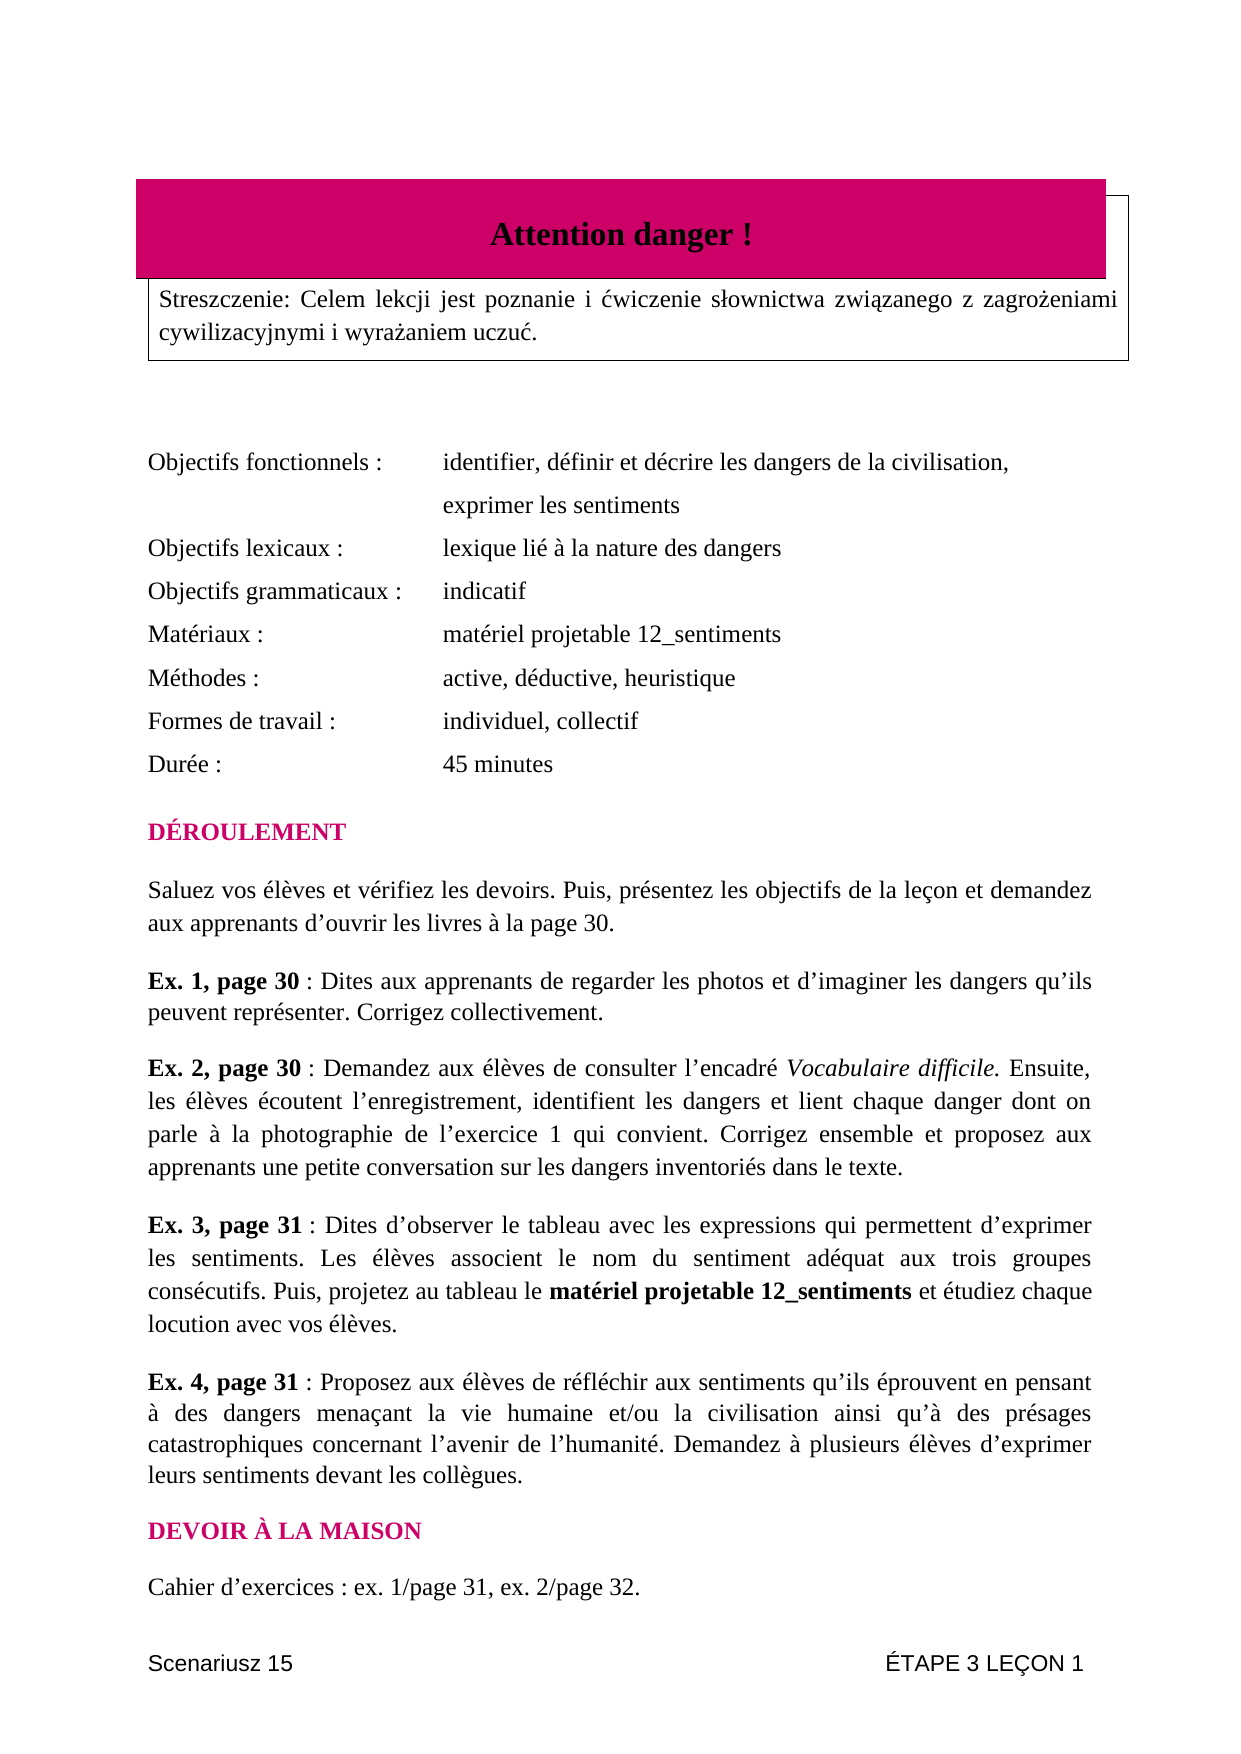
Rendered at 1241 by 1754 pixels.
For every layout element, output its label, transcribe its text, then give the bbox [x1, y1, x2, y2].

text Matériaux : matériel projetable 12_sentiments [148, 619, 1093, 648]
table_header Streszczenie: Celem lekcji jest poznanie i ćwiczenie słownictwa związanego z zagrożeniami cywilizacyjnymi i wyrażaniem uczuć. [149, 196, 1128, 360]
text Ex. 1, page 30 : Dites aux apprenants de regarder les photos et d’imaginer les dangers qu’ils peuvent représenter. Corrigez collectivement. [148, 966, 1093, 1026]
text Cahier d’exercices : ex. 1/page 31, ex. 2/page 32. [148, 1572, 1093, 1601]
text exprimer les sentiments [148, 490, 1093, 519]
text Saluez vos élèves et vérifiez les devoirs. Puis, présentez les objectifs de la leçon et demandez aux apprenants d’ouvrir les livres à la page 30. [148, 875, 1093, 937]
text DEVOIR À LA MAISON [148, 1516, 1093, 1545]
text Objectifs grammaticaux : indicatif [148, 576, 1093, 605]
table_header Attention danger ! [136, 179, 1106, 278]
text Ex. 3, page 31 : Dites d’observer le tableau avec les expressions qui permettent d’exprimer les sentiments. Les élèves associent le nom du sentiment adéquat aux trois groupes consécutifs. Puis, projetez au tableau le matériel projetable 12_sentiments et étudiez chaque locution avec vos élèves. [148, 1210, 1093, 1338]
text Ex. 2, page 30 : Demandez aux élèves de consulter l’encadré Vocabulaire difficile. Ensuite, les élèves écoutent l’enregistrement, identifient les dangers et lient chaque danger dont on parle à la photographie de l’exercice 1 qui convient. Corrigez ensemble et proposez aux apprenants une petite conversation sur les dangers inventoriés dans le texte. [148, 1053, 1093, 1181]
text Ex. 4, page 31 : Proposez aux élèves de réfléchir aux sentiments qu’ils éprouvent en pensant à des dangers menaçant la vie humaine et/ou la civilisation ainsi qu’à des présages catastrophiques concernant l’avenir de l’humanité. Demandez à plusieurs élèves d’exprimer leurs sentiments devant les collègues. [148, 1367, 1093, 1489]
text Formes de travail : individuel, collectif [148, 706, 1093, 734]
text Objectifs lexicaux : lexique lié à la nature des dangers [148, 533, 1093, 562]
text Méthodes : active, déductive, heuristique [148, 663, 1093, 691]
text DÉROULEMENT [148, 817, 1093, 846]
text Objectifs fonctionnels : identifier, définir et décrire les dangers de la civilisation, [148, 447, 1093, 476]
text Durée : 45 minutes [148, 749, 1093, 778]
